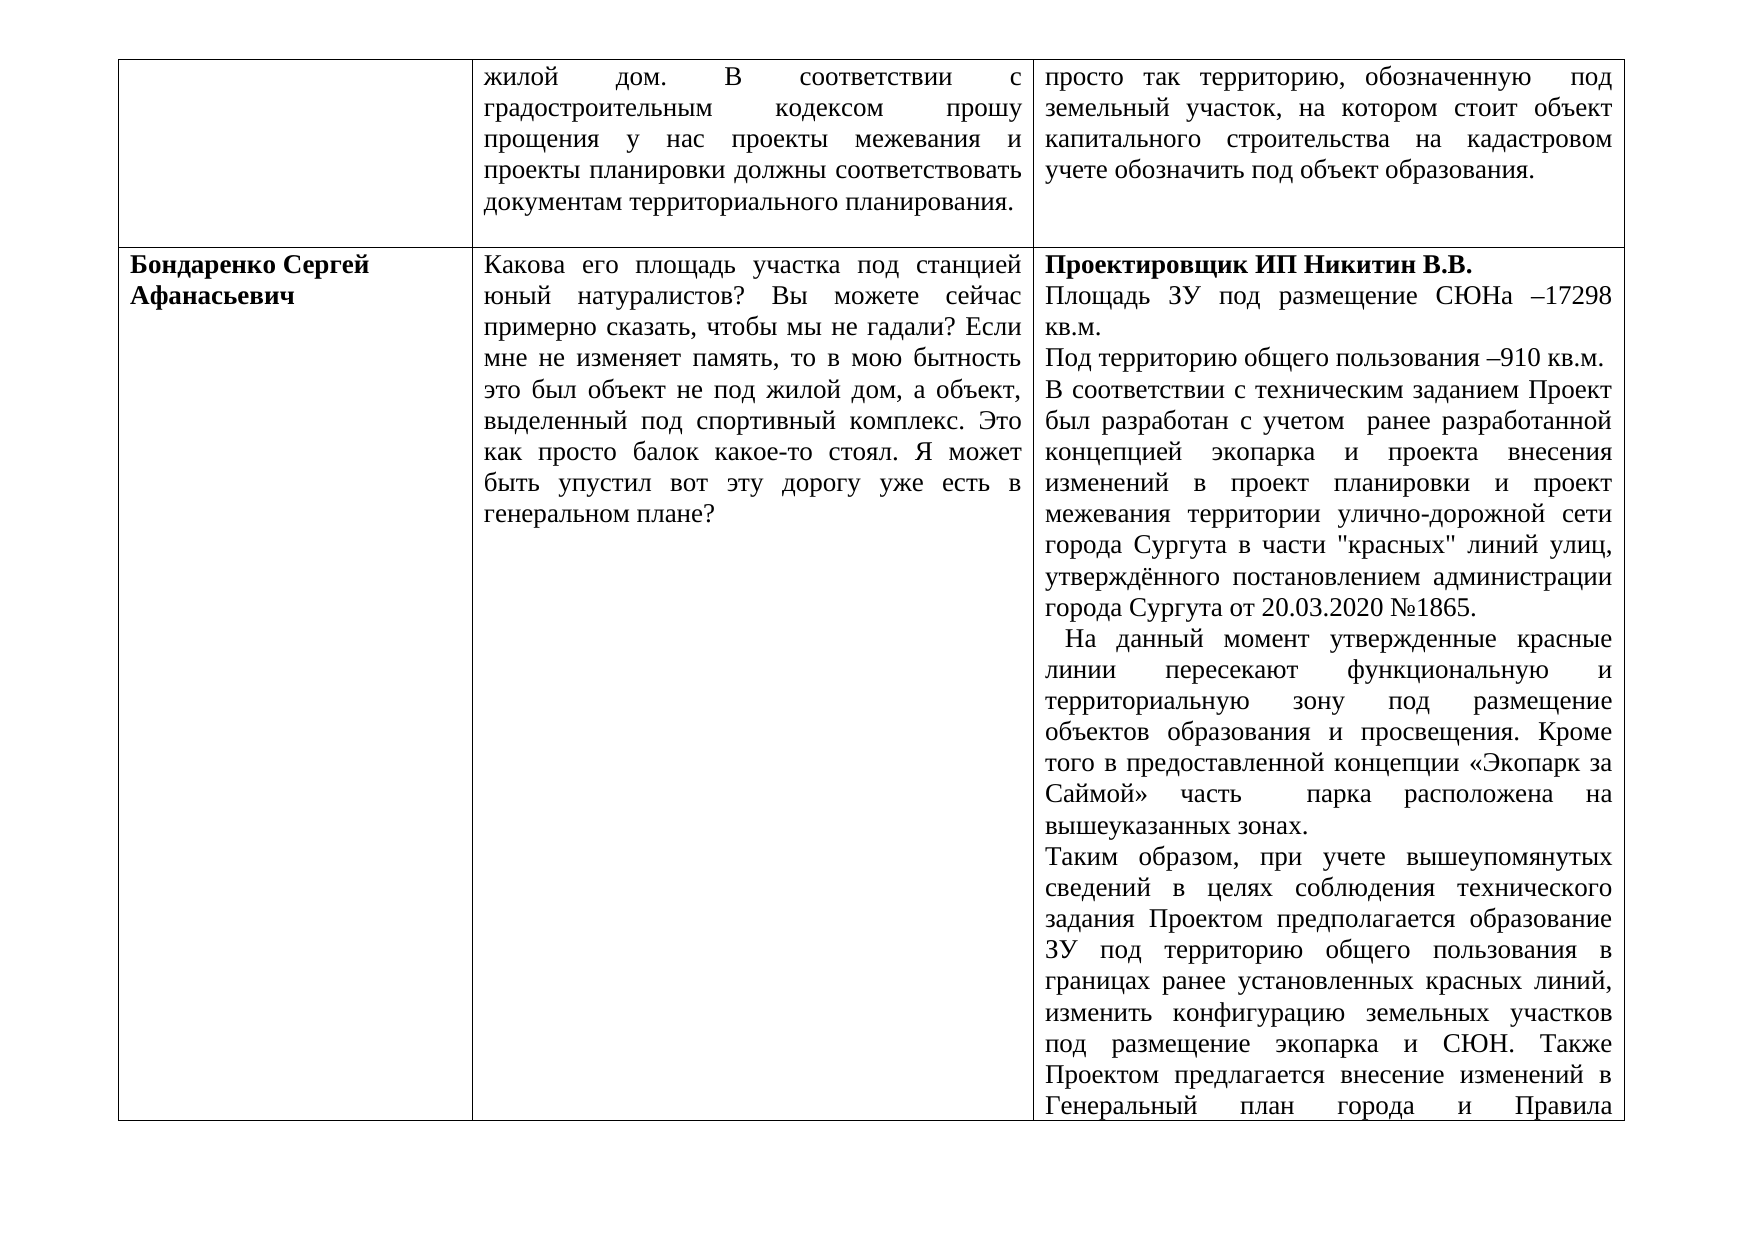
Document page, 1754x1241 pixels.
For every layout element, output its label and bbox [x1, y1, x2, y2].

table_cell [1034, 60, 1624, 247]
table_cell [473, 60, 1033, 247]
table_cell [1034, 248, 1624, 1120]
table_cell [119, 248, 472, 1120]
table_cell [473, 248, 1033, 1120]
